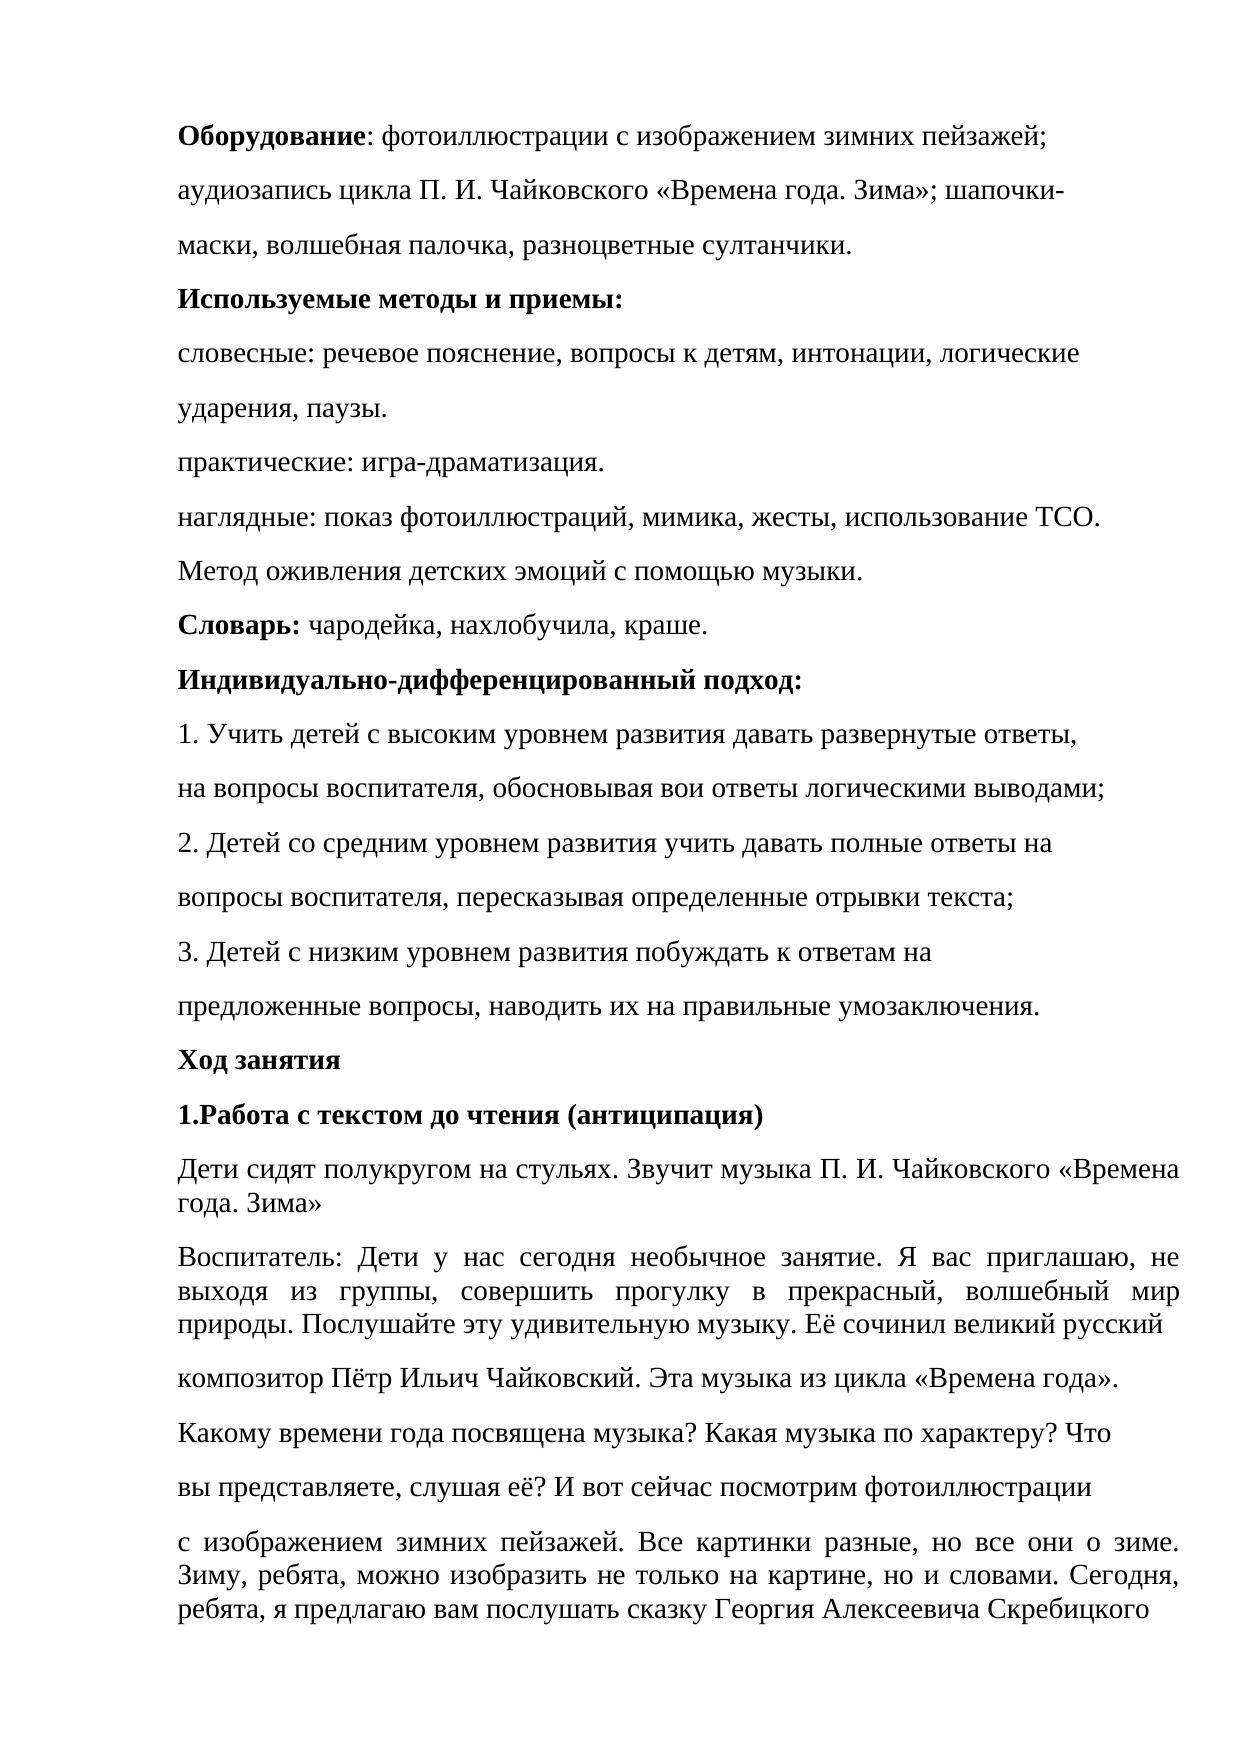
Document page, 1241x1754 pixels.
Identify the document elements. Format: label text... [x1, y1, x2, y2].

text на вопросы воспитателя, обосновывая вои ответы логическими выводами; [177, 771, 1181, 804]
text предложенные вопросы, наводить их на правильные умозаключения. [177, 988, 1181, 1022]
text 1. Учить детей с высоким уровнем развития давать развернутые ответы, [177, 716, 1181, 750]
text аудиозапись цикла П. И. Чайковского «Времена года. Зима»; шапочки- [177, 172, 1181, 206]
text вы представляете, слушая её? И вот сейчас посмотрим фотоиллюстрации [177, 1469, 1181, 1503]
text ударения, паузы. [177, 390, 1181, 423]
text 3. Детей с низким уровнем развития побуждать к ответам на [177, 934, 1181, 967]
text Словарь: чародейка, нахлобучила, краше. [177, 607, 1181, 641]
text маски, волшебная палочка, разноцветные султанчики. [177, 227, 1181, 260]
text Дети сидят полукругом на стульях. Звучит музыка П. И. Чайковского «Времена года. Зима» [177, 1151, 1181, 1218]
text наглядные: показ фотоиллюстраций, мимика, жесты, использование ТСО. [177, 499, 1181, 532]
text композитор Пётр Ильич Чайковский. Эта музыка из цикла «Времена года». [177, 1361, 1181, 1394]
text Метод оживления детских эмоций с помощью музыки. [177, 553, 1181, 587]
text Воспитатель: Дети у нас сегодня необычное занятие. Я вас приглашаю, не выходя из группы, совершить прогулку в прекрасный, волшебный мир природы. Послушайте эту удивительную музыку. Её сочинил великий русский [177, 1239, 1181, 1340]
text словесные: речевое пояснение, вопросы к детям, интонации, логические [177, 336, 1181, 369]
text практические: игра-драматизация. [177, 444, 1181, 478]
text вопросы воспитателя, пересказывая определенные отрывки текста; [177, 879, 1181, 913]
text с изображением зимних пейзажей. Все картинки разные, но все они о зиме. Зиму, ребята, можно изобразить не только на картине, но и словами. Сегодня, ребята, я предлагаю вам послушать сказку Георгия Алексеевича Скребицкого [177, 1524, 1181, 1624]
text Индивидуально-дифференцированный подход: [177, 662, 1181, 695]
text Какому времени года посвящена музыка? Какая музыка по характеру? Что [177, 1415, 1181, 1448]
text 2. Детей со средним уровнем развития учить давать полные ответы на [177, 825, 1181, 858]
text Ход занятия [177, 1042, 1181, 1076]
text Используемые методы и приемы: [177, 281, 1181, 315]
text 1.Работа с текстом до чтения (антиципация) [177, 1097, 1181, 1130]
text Оборудование: фотоиллюстрации с изображением зимних пейзажей; [177, 118, 1181, 152]
